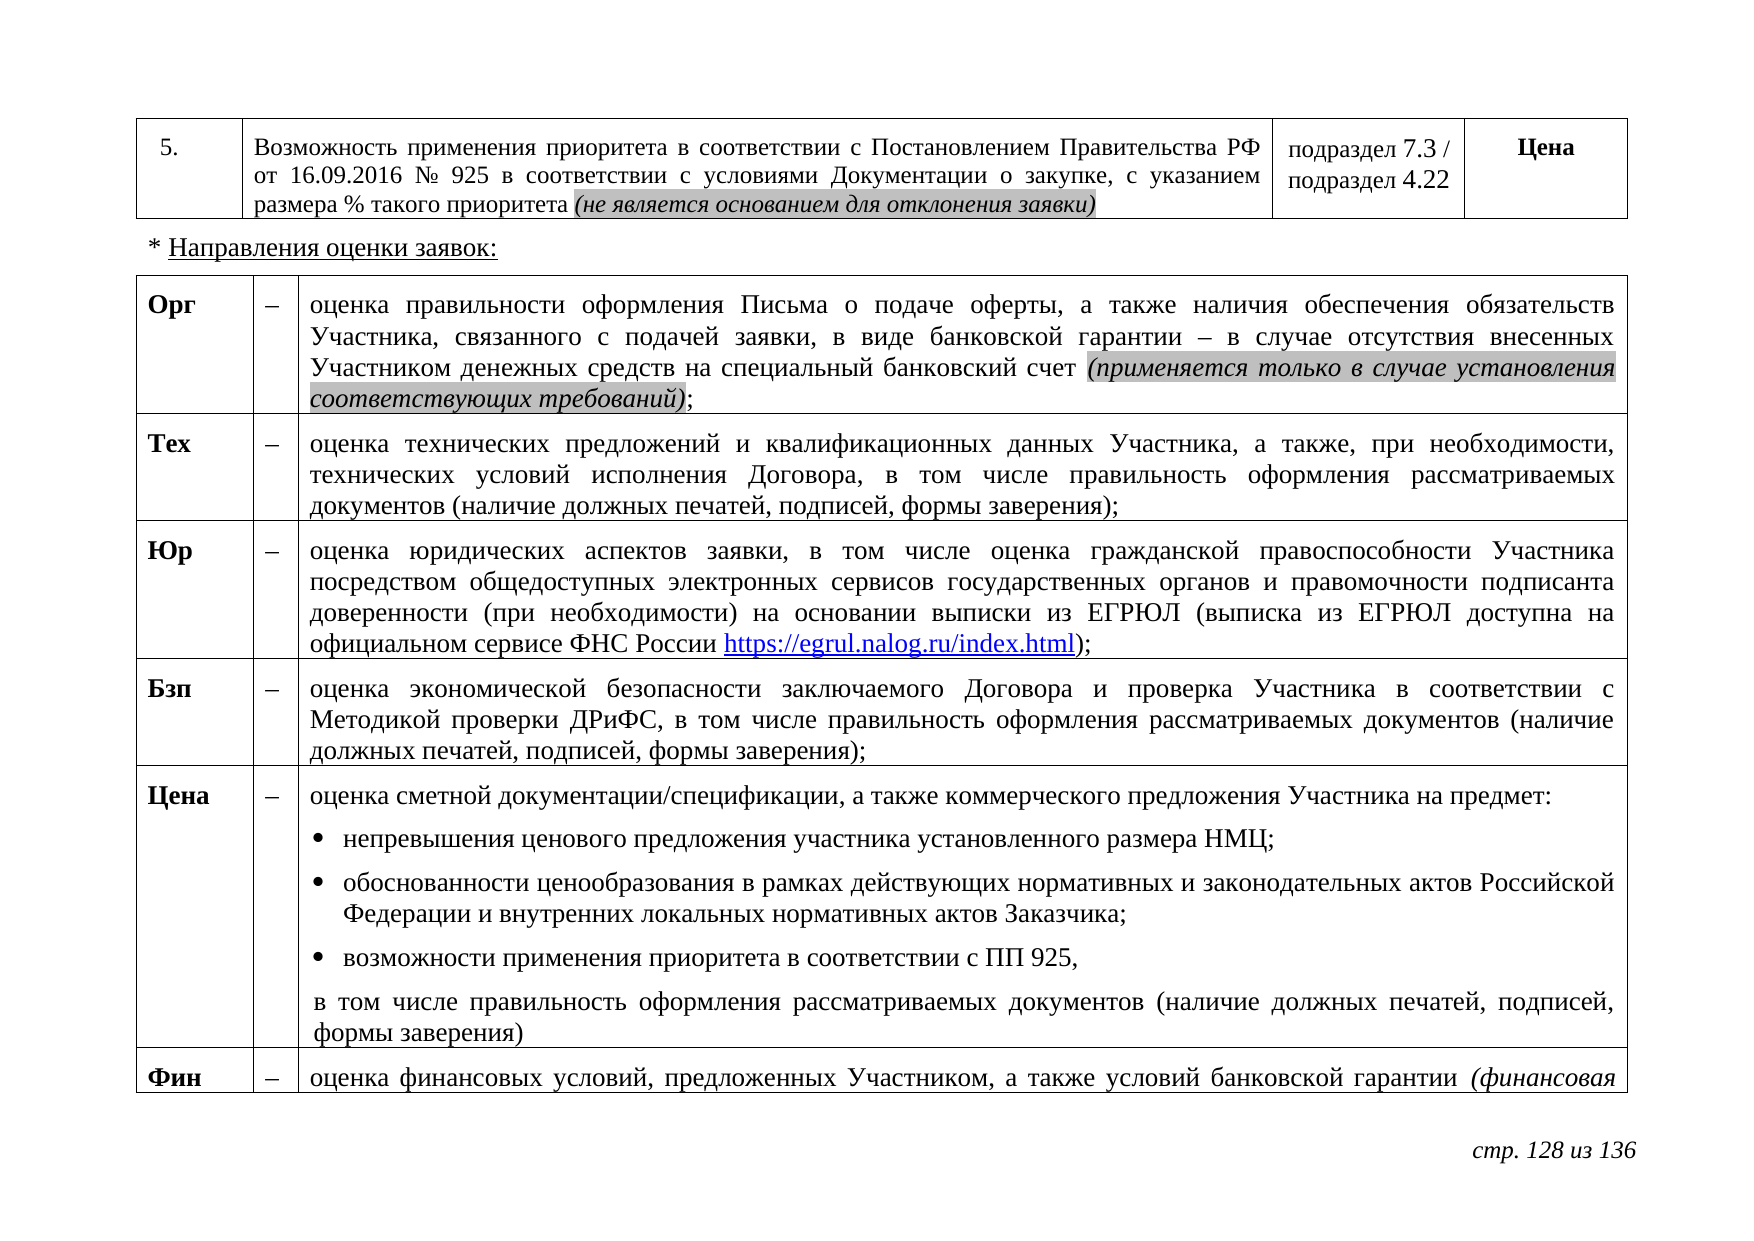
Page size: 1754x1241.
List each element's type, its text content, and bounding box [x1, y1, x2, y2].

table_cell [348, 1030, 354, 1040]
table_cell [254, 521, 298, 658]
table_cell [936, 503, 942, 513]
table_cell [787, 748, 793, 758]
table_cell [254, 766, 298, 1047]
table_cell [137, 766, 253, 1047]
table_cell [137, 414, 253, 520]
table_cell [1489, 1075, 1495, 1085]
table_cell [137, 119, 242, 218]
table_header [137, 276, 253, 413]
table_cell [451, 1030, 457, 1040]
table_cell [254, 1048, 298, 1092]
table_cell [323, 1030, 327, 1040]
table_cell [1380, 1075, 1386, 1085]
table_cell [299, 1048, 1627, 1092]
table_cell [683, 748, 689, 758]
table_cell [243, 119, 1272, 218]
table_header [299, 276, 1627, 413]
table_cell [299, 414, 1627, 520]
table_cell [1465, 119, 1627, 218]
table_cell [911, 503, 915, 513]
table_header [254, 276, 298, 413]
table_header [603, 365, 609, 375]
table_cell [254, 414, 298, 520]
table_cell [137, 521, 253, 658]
text * Направления оценки заявок: [148, 231, 1636, 263]
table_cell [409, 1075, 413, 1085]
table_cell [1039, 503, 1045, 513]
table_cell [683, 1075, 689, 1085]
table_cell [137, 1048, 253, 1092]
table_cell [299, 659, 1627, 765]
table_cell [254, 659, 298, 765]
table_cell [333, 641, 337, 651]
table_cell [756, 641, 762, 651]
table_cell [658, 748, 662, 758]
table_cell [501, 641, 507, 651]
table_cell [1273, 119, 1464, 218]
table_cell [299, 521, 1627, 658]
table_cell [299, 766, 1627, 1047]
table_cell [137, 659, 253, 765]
